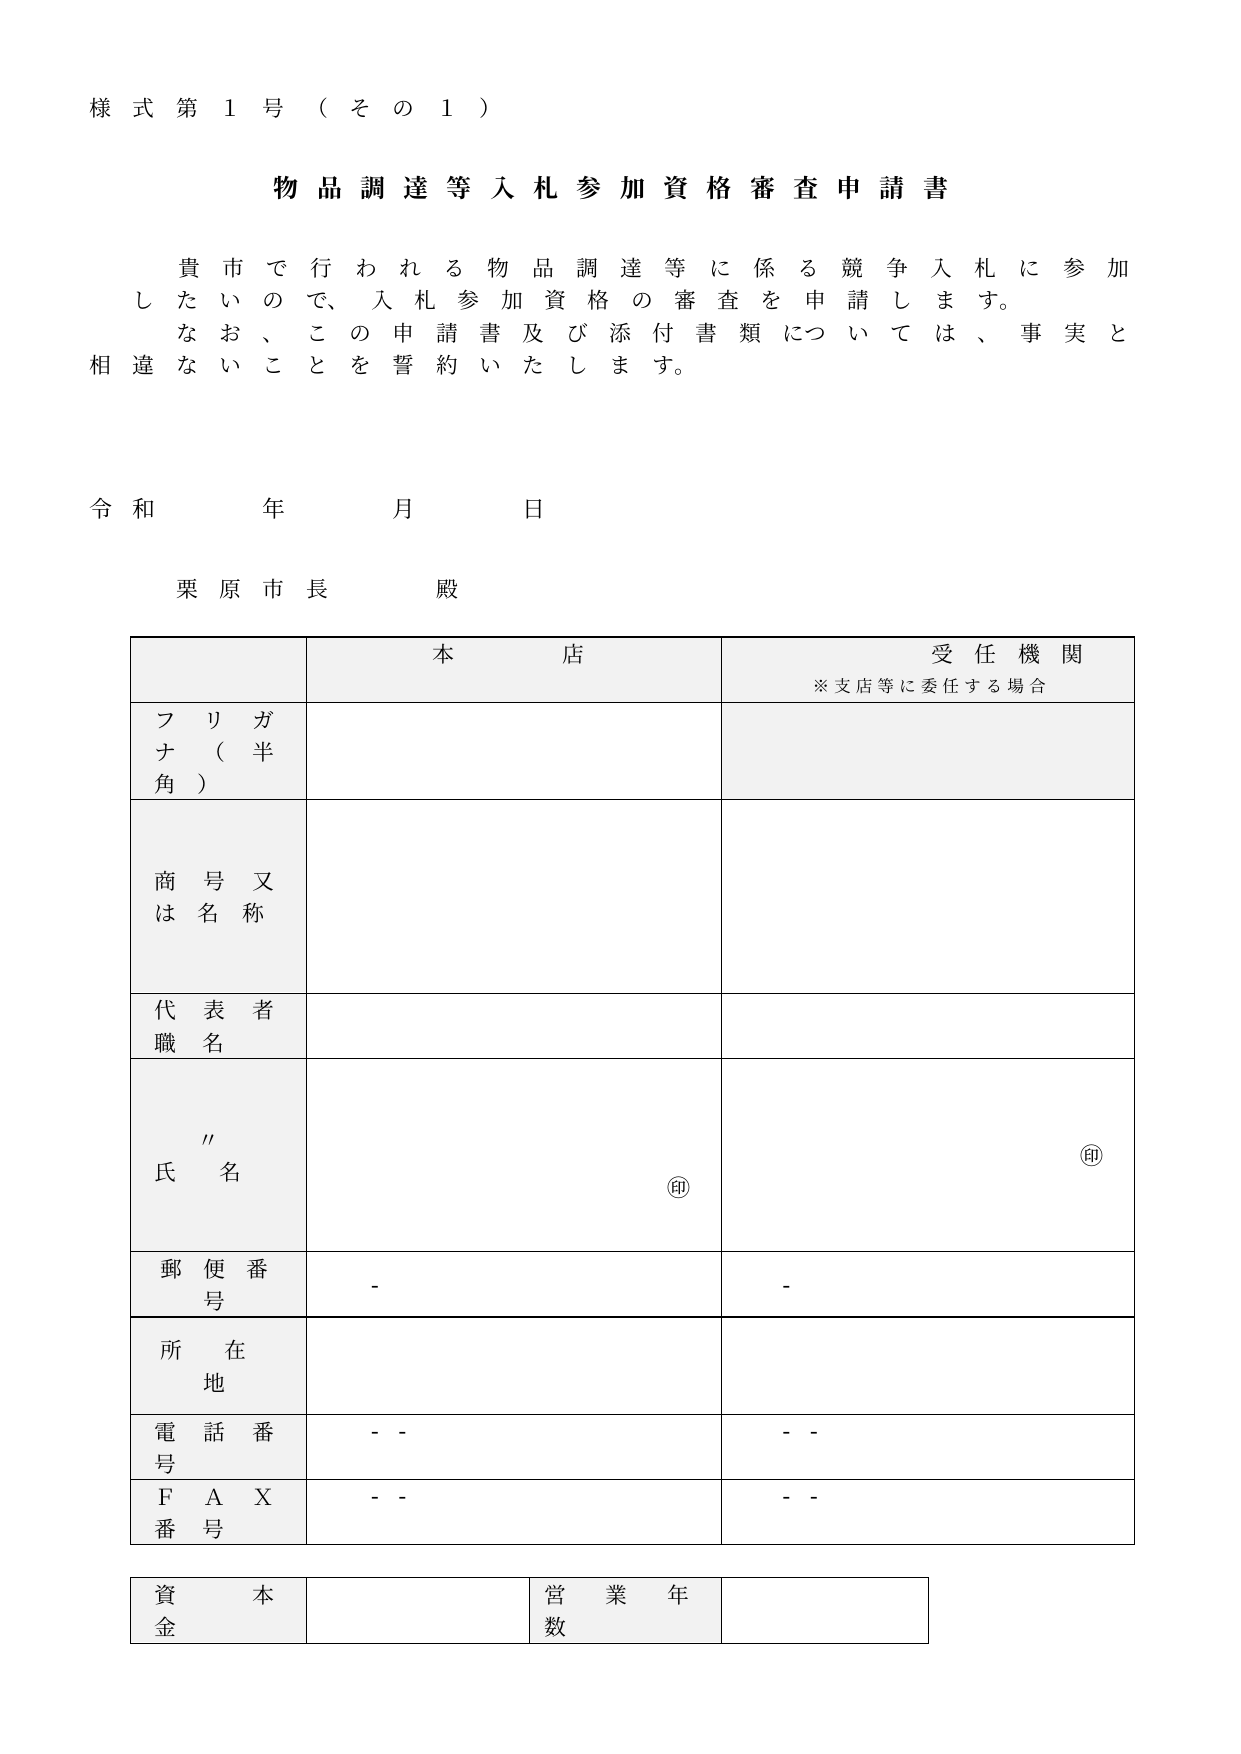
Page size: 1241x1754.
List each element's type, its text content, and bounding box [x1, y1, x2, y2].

table_cell - [722, 1415, 1134, 1479]
text 貴市で行われる物品調達等に係る競争入札に参加したいので、入札参加資格の審査を申請します。 [89, 251, 1151, 316]
table_header 年 [722, 1578, 928, 1642]
text 令和 年 月 日 [89, 444, 1151, 540]
text なお、この申請書及び添付書類については、事実と相違ないことを誓約いたします。 [89, 316, 1151, 380]
table_cell ㊞ [722, 1059, 1134, 1251]
table_header 本 店 [307, 638, 721, 702]
table_header 千円 [307, 1578, 529, 1642]
table_cell [307, 800, 721, 992]
table_cell ＦＡＸ番号 [131, 1480, 306, 1544]
table_cell 電話番号 [131, 1415, 306, 1479]
text 様式第１号（その１） [89, 91, 1151, 123]
table_cell [722, 1318, 1134, 1414]
table_cell ㊞ [307, 1059, 721, 1251]
table_cell [307, 1252, 721, 1316]
table_cell 郵便番号 [131, 1252, 306, 1316]
table_header 資本金 [131, 1578, 306, 1642]
table_cell 〃 氏 名 [131, 1059, 306, 1251]
text 物品調達等入札参加資格審査申請書 [89, 155, 1151, 219]
table_header 営業年数 [530, 1578, 721, 1642]
table_cell [722, 994, 1134, 1058]
table_cell [307, 994, 721, 1058]
table_header [131, 638, 306, 702]
table_cell [722, 800, 1134, 992]
table_cell 商号又は名称 [131, 800, 306, 992]
table_cell フリガナ（半角） [131, 703, 306, 799]
table_cell [307, 1318, 721, 1414]
text 栗原市長 殿 [89, 572, 1151, 604]
table_header 受任機関 ※支店等に委任する場合 [722, 638, 1134, 702]
table_cell [722, 1252, 1134, 1316]
table_cell [307, 703, 721, 799]
table_cell [722, 703, 1134, 799]
table_cell 代表者職名 [131, 994, 306, 1058]
table_cell 所在地 [131, 1318, 306, 1414]
table_cell - [722, 1480, 1134, 1544]
table_cell - [307, 1415, 721, 1479]
table_cell - [307, 1480, 721, 1544]
